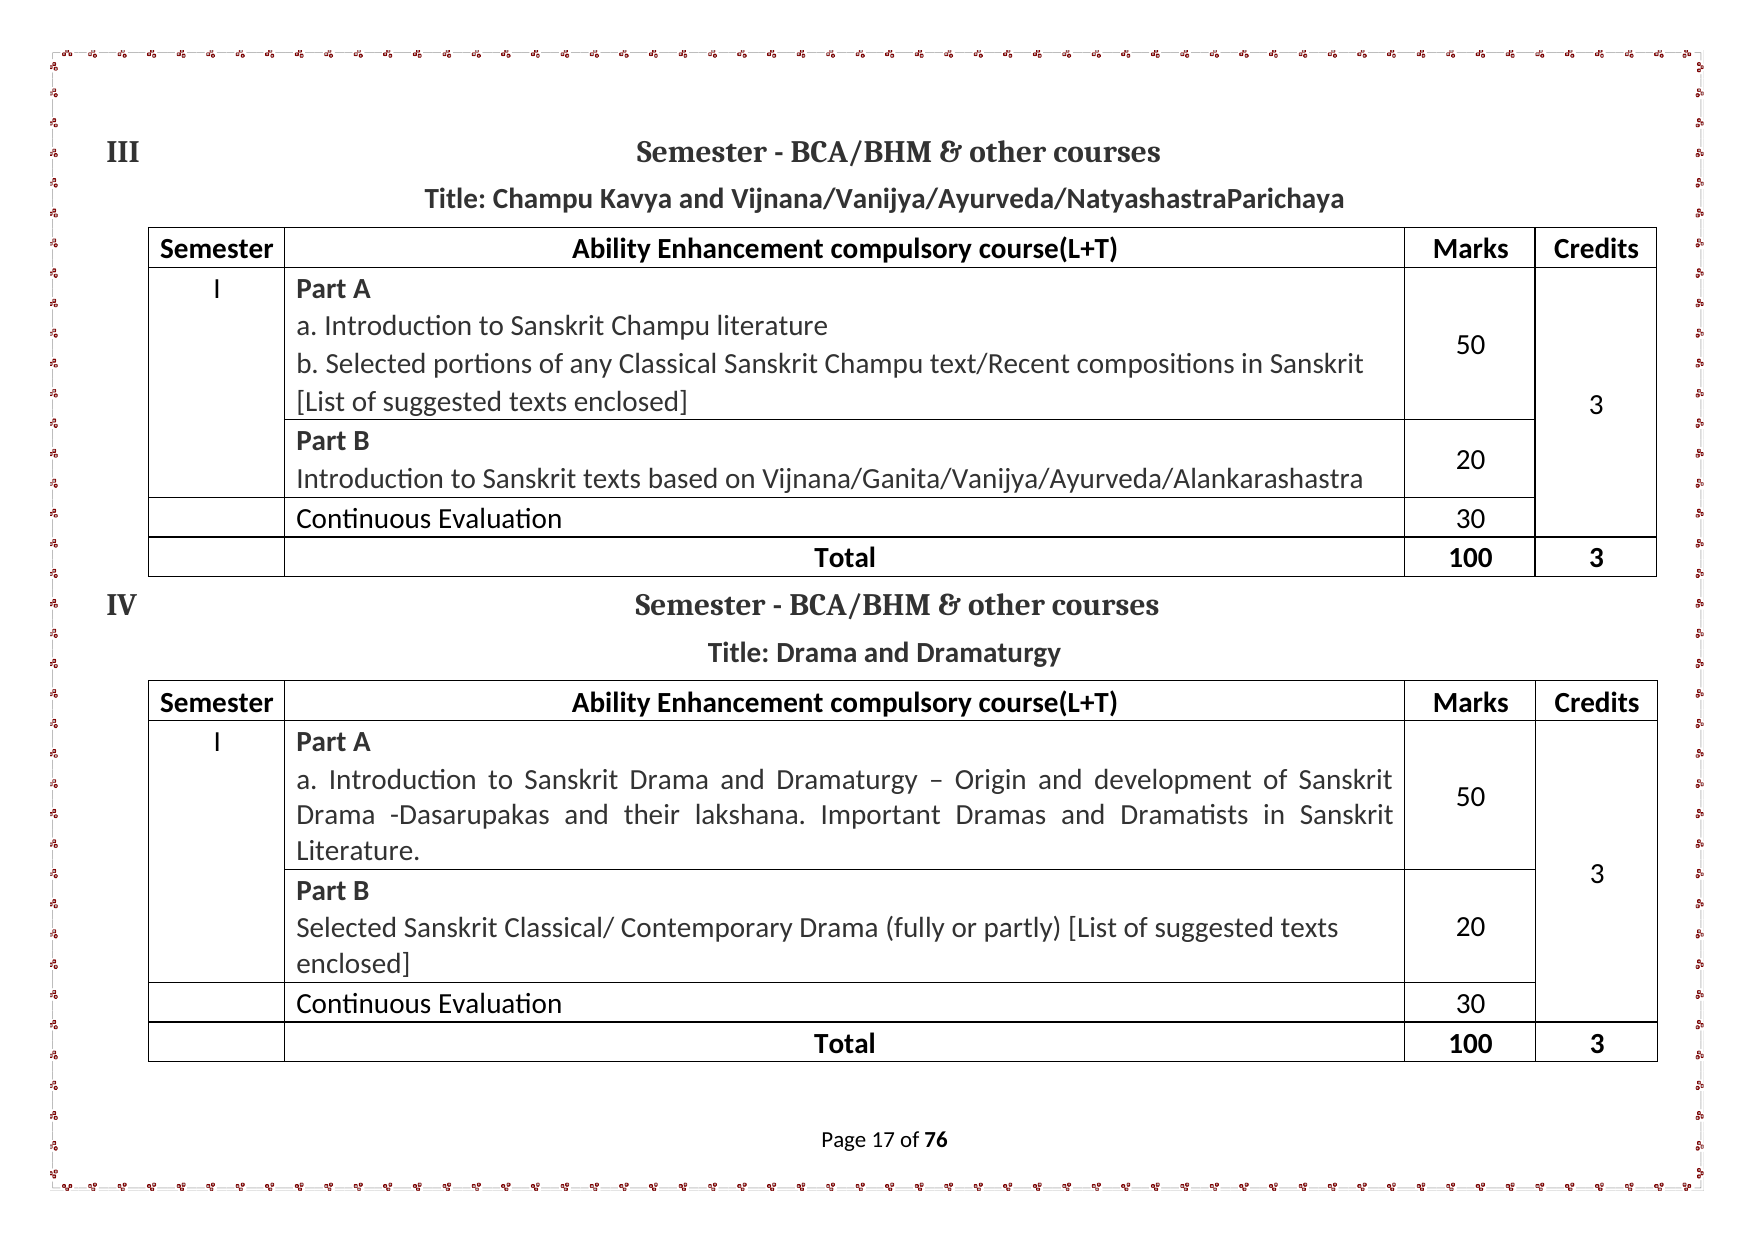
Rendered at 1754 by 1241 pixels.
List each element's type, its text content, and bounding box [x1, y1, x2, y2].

table_header Semester [149, 228, 284, 267]
subtitle Semester - BCA/BHM & other courses [106, 588, 1662, 623]
table_cell 30 [1405, 983, 1535, 1021]
table_header Credits [1536, 228, 1656, 267]
table_cell 3 [1536, 268, 1656, 536]
table_cell 3 [1536, 1023, 1657, 1061]
picture [50, 50, 1704, 1191]
table_cell Part B Introduction to Sanskrit texts based on Vijnana/Ganita/Vanijya/Ayurveda/Alankarashastra [285, 420, 1404, 497]
table_cell [149, 498, 284, 536]
table_cell 100 [1405, 1023, 1535, 1061]
table_cell Part A a. Introduction to Sanskrit Drama and Dramaturgy – Origin and development of Sanskrit Drama -Dasarupakas and their lakshana. Important Dramas and Dramatists in Sanskrit Literature. [285, 721, 1404, 869]
table_cell 50 [1405, 721, 1535, 869]
table_cell 20 [1405, 420, 1534, 497]
table_cell [149, 538, 284, 576]
table_header Credits [1536, 681, 1657, 720]
table_header Ability Enhancement compulsory course(L+T) [285, 681, 1404, 720]
table_cell Continuous Evaluation [285, 983, 1404, 1021]
text Title: Drama and Dramaturgy [357, 634, 1411, 670]
table_header Ability Enhancement compulsory course(L+T) [285, 228, 1404, 267]
subtitle Semester - BCA/BHM & other courses [106, 134, 1662, 170]
table_cell Total [285, 538, 1404, 576]
table_header Semester [149, 681, 284, 720]
table_cell I [149, 721, 284, 982]
table_header Marks [1405, 228, 1534, 267]
table_cell I [149, 268, 284, 497]
table_cell Part A Introduction to Sanskrit Champu literature Selected portions of any Classical Sanskrit Champu text/Recent compositions in Sanskrit [List of suggested texts enclosed] [285, 268, 1404, 419]
table_cell 3 [1536, 538, 1656, 576]
table_cell 20 [1405, 870, 1535, 982]
table_cell 30 [1405, 498, 1534, 536]
table_header Marks [1405, 681, 1535, 720]
table_cell Continuous Evaluation [285, 498, 1404, 536]
table_cell 3 [1536, 721, 1657, 1021]
table_cell [149, 983, 284, 1021]
table_cell Part B Selected Sanskrit Classical/ Contemporary Drama (fully or partly) [List of suggested texts enclosed] [285, 870, 1404, 982]
table_cell 50 [1405, 268, 1534, 419]
table_cell 100 [1405, 538, 1534, 576]
table_cell Total [285, 1023, 1404, 1061]
text Title: Champu Kavya and Vijnana/Vanijya/Ayurveda/NatyashastraParichaya [357, 181, 1412, 216]
table_cell [149, 1023, 284, 1061]
